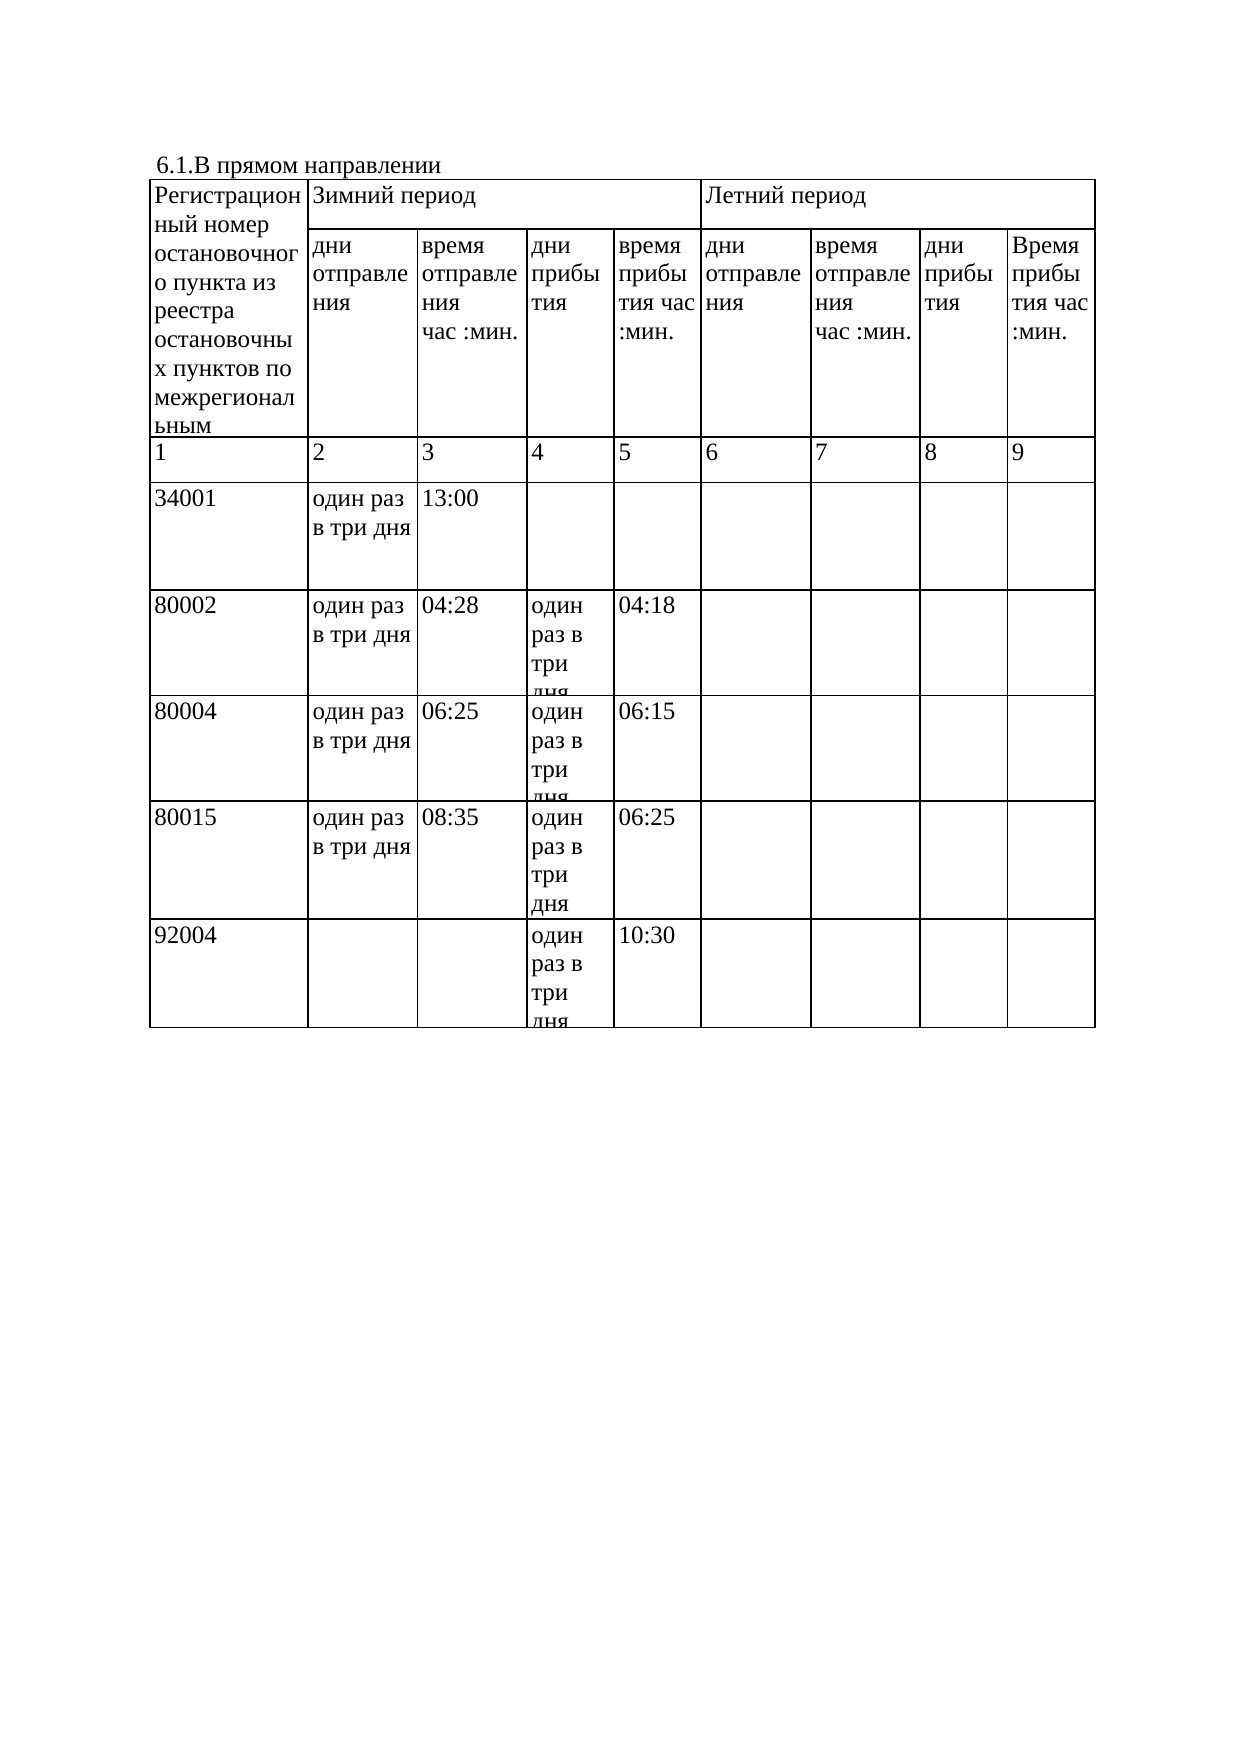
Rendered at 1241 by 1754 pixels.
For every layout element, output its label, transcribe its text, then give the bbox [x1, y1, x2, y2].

table_cell дни прибытия [528, 230, 613, 436]
table_cell дни прибытия [921, 230, 1007, 436]
table_cell 06:15 [615, 696, 700, 800]
table_cell дни отправления [702, 230, 810, 436]
table_cell Время прибытия час :мин. [1008, 230, 1094, 436]
table_cell 1 [151, 438, 307, 482]
table_header Летний период [702, 180, 1094, 228]
table_cell 06:25 [615, 802, 700, 918]
table_cell 5 [615, 438, 700, 482]
table_cell [528, 483, 613, 589]
table_cell [921, 920, 1007, 1027]
table_cell один раз в три дня [528, 591, 613, 695]
table_cell [812, 920, 919, 1027]
table_cell [418, 920, 526, 1027]
table_cell 9 [1008, 438, 1094, 482]
table_cell 3 [418, 438, 526, 482]
table_cell один раз в три дня [528, 920, 613, 1027]
table_cell время прибытия час :мин. [615, 230, 700, 436]
table_cell [812, 483, 919, 589]
table_cell 80004 [151, 696, 307, 800]
table_cell 06:25 [418, 696, 526, 800]
table_cell 80002 [151, 591, 307, 695]
table_cell 04:18 [615, 591, 700, 695]
table_cell один раз в три дня [309, 802, 417, 918]
table_cell 6 [702, 438, 810, 482]
table_cell 4 [528, 438, 613, 482]
table_cell 92004 [151, 920, 307, 1027]
table_cell [309, 920, 417, 1027]
table_cell один раз в три дня [309, 591, 417, 695]
text 6.1.В прямом направлении [150, 150, 1090, 179]
table_cell дни отправления [309, 230, 417, 436]
table_cell [1008, 483, 1094, 589]
table_cell [615, 483, 700, 589]
table_cell [702, 802, 810, 918]
table_cell 2 [309, 438, 417, 482]
table_cell [702, 920, 810, 1027]
table_cell [1008, 920, 1094, 1027]
table_cell [1008, 591, 1094, 695]
table_cell [702, 591, 810, 695]
table_cell [1008, 696, 1094, 800]
table_cell [921, 802, 1007, 918]
table_cell время отправления час :мин. [418, 230, 526, 436]
table_cell 10:30 [615, 920, 700, 1027]
table_cell один раз в три дня [528, 802, 613, 918]
table_cell [812, 591, 919, 695]
table_cell 7 [812, 438, 919, 482]
table_cell [812, 802, 919, 918]
table_cell 34001 [151, 483, 307, 589]
table_cell 80015 [151, 802, 307, 918]
table_cell один раз в три дня [309, 696, 417, 800]
table_cell [702, 483, 810, 589]
table_cell один раз в три дня [528, 696, 613, 800]
table_header Зимний период [309, 180, 700, 228]
table_cell 04:28 [418, 591, 526, 695]
table_header Регистрационный номер остановочного пункта из реестра остановочных пунктов по межрегиональным маршрутам регулярных перевозок [151, 180, 307, 436]
table_cell 13:00 [418, 483, 526, 589]
table_cell [921, 696, 1007, 800]
table_cell один раз в три дня [309, 483, 417, 589]
table_cell время отправления час :мин. [812, 230, 919, 436]
table_cell [921, 591, 1007, 695]
table_cell [1008, 802, 1094, 918]
table_cell 8 [921, 438, 1007, 482]
table_cell [921, 483, 1007, 589]
table_cell [702, 696, 810, 800]
table_cell 08:35 [418, 802, 526, 918]
table_cell [812, 696, 919, 800]
